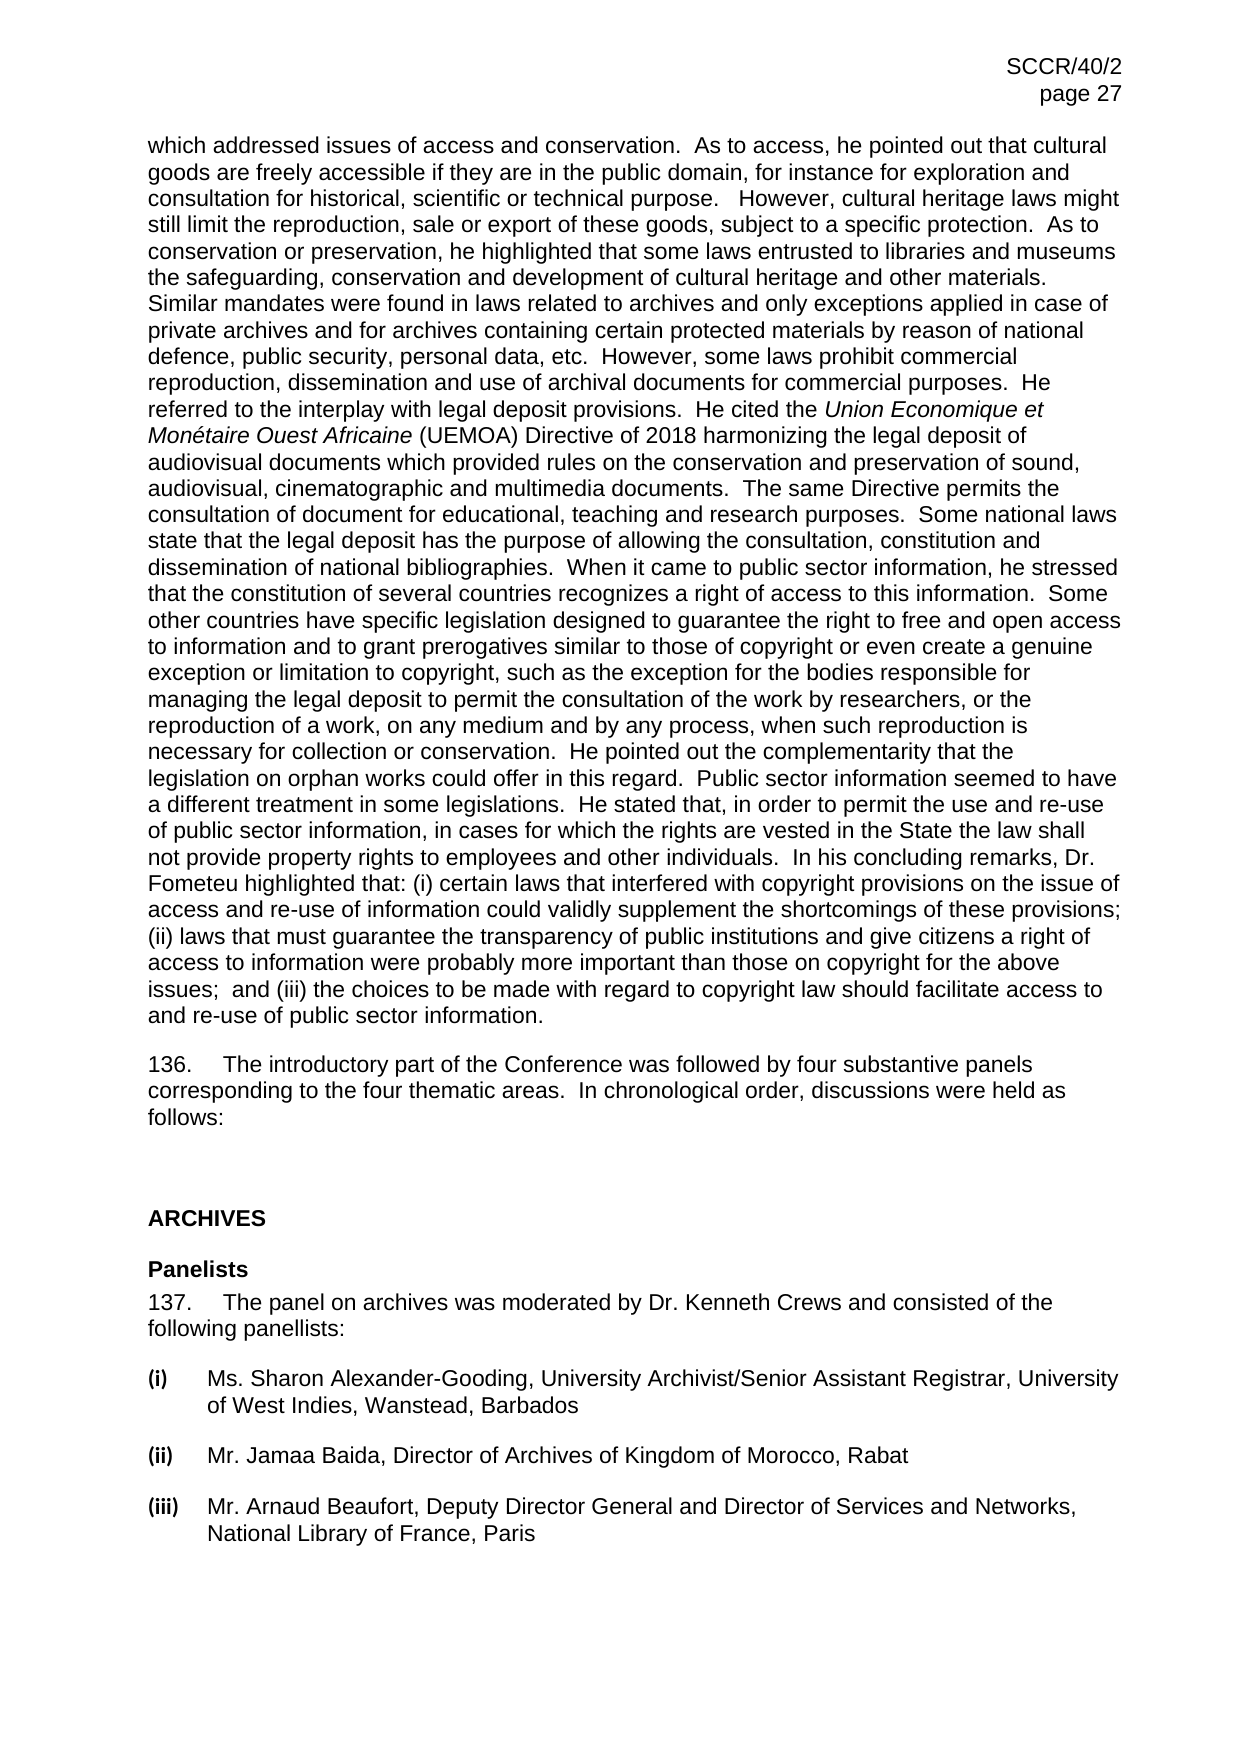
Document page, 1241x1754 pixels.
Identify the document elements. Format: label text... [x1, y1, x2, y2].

subtitle Panelists [148, 1256, 1122, 1282]
list Ms. Sharon Alexander-Gooding, University Archivist/Senior Assistant Registrar, University of West Indies, Wanstead, Barbados [148, 1364, 1122, 1418]
list The panel on archives was moderated by Dr. Kenneth Crews and consisted of the following panellists: [148, 1288, 1122, 1341]
subtitle Archives [148, 1204, 1122, 1231]
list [148, 132, 1122, 1028]
list Mr. Jamaa Baida, Director of Archives of Kingdom of Morocco, Rabat [148, 1441, 1122, 1469]
list The introductory part of the Conference was followed by four substantive panels corresponding to the four thematic areas. In chronological order, discussions were held as follows: [148, 1051, 1122, 1130]
list Mr. Arnaud Beaufort, Deputy Director General and Director of Services and Networks, National Library of France, Paris [148, 1492, 1122, 1547]
